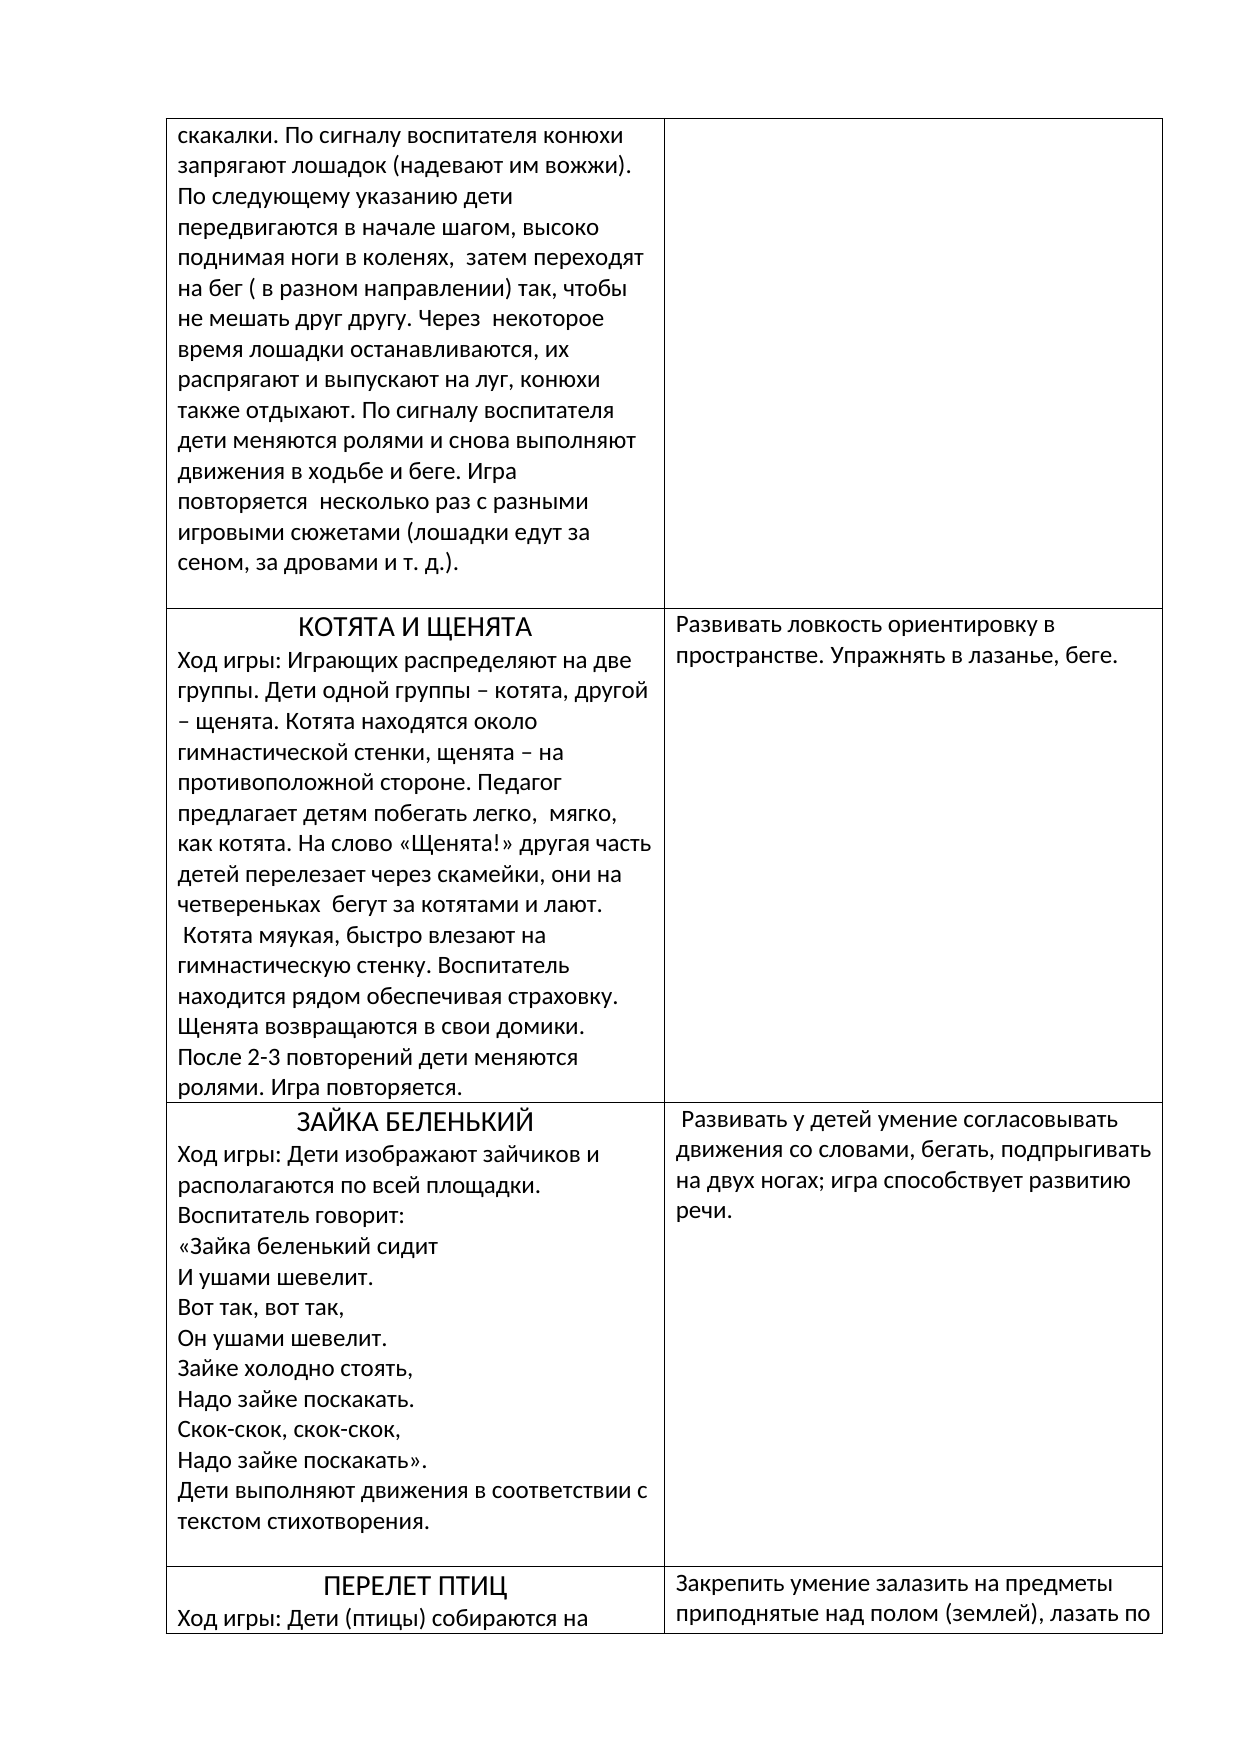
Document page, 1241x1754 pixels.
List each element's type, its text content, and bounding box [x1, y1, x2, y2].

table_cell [167, 119, 664, 607]
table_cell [665, 119, 1162, 607]
table_cell КОТЯТА И ЩЕНЯТА Ход игры: Играющих распределяют на две группы. Дети одной группы – котята, другой – щенята. Котята находятся около гимнастической стенки, щенята – на противоположной стороне. Педагог предлагает детям побегать легко, мягко, как котята. На слово «Щенята!» другая часть детей перелезает через скамейки, они на четвереньках бегут за котятами и лают. Котята мяукая, быстро влезают на гимнастическую стенку. Воспитатель находится рядом обеспечивая страховку. Щенята возвращаются в свои домики. После 2-3 повторений дети меняются ролями. Игра повторяется. [167, 609, 664, 1102]
table_cell Развивать у детей умение согласовывать движения со словами, бегать, подпрыгивать на двух ногах; игра способствует развитию речи. [665, 1103, 1162, 1566]
table_cell Развивать ловкость ориентировку в пространстве. Упражнять в лазанье, беге. [665, 609, 1162, 1102]
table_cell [665, 1567, 1162, 1633]
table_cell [167, 1567, 664, 1633]
table_cell ЗАЙКА БЕЛЕНЬКИЙ Ход игры: Дети изображают зайчиков и располагаются по всей площадки. Воспитатель говорит: «Зайка беленький сидит И ушами шевелит. Вот так, вот так, Он ушами шевелит. Зайке холодно стоять, Надо зайке поскакать. Скок-скок, скок-скок, Надо зайке поскакать». Дети выполняют движения в соответствии с текстом стихотворения. [167, 1103, 664, 1566]
